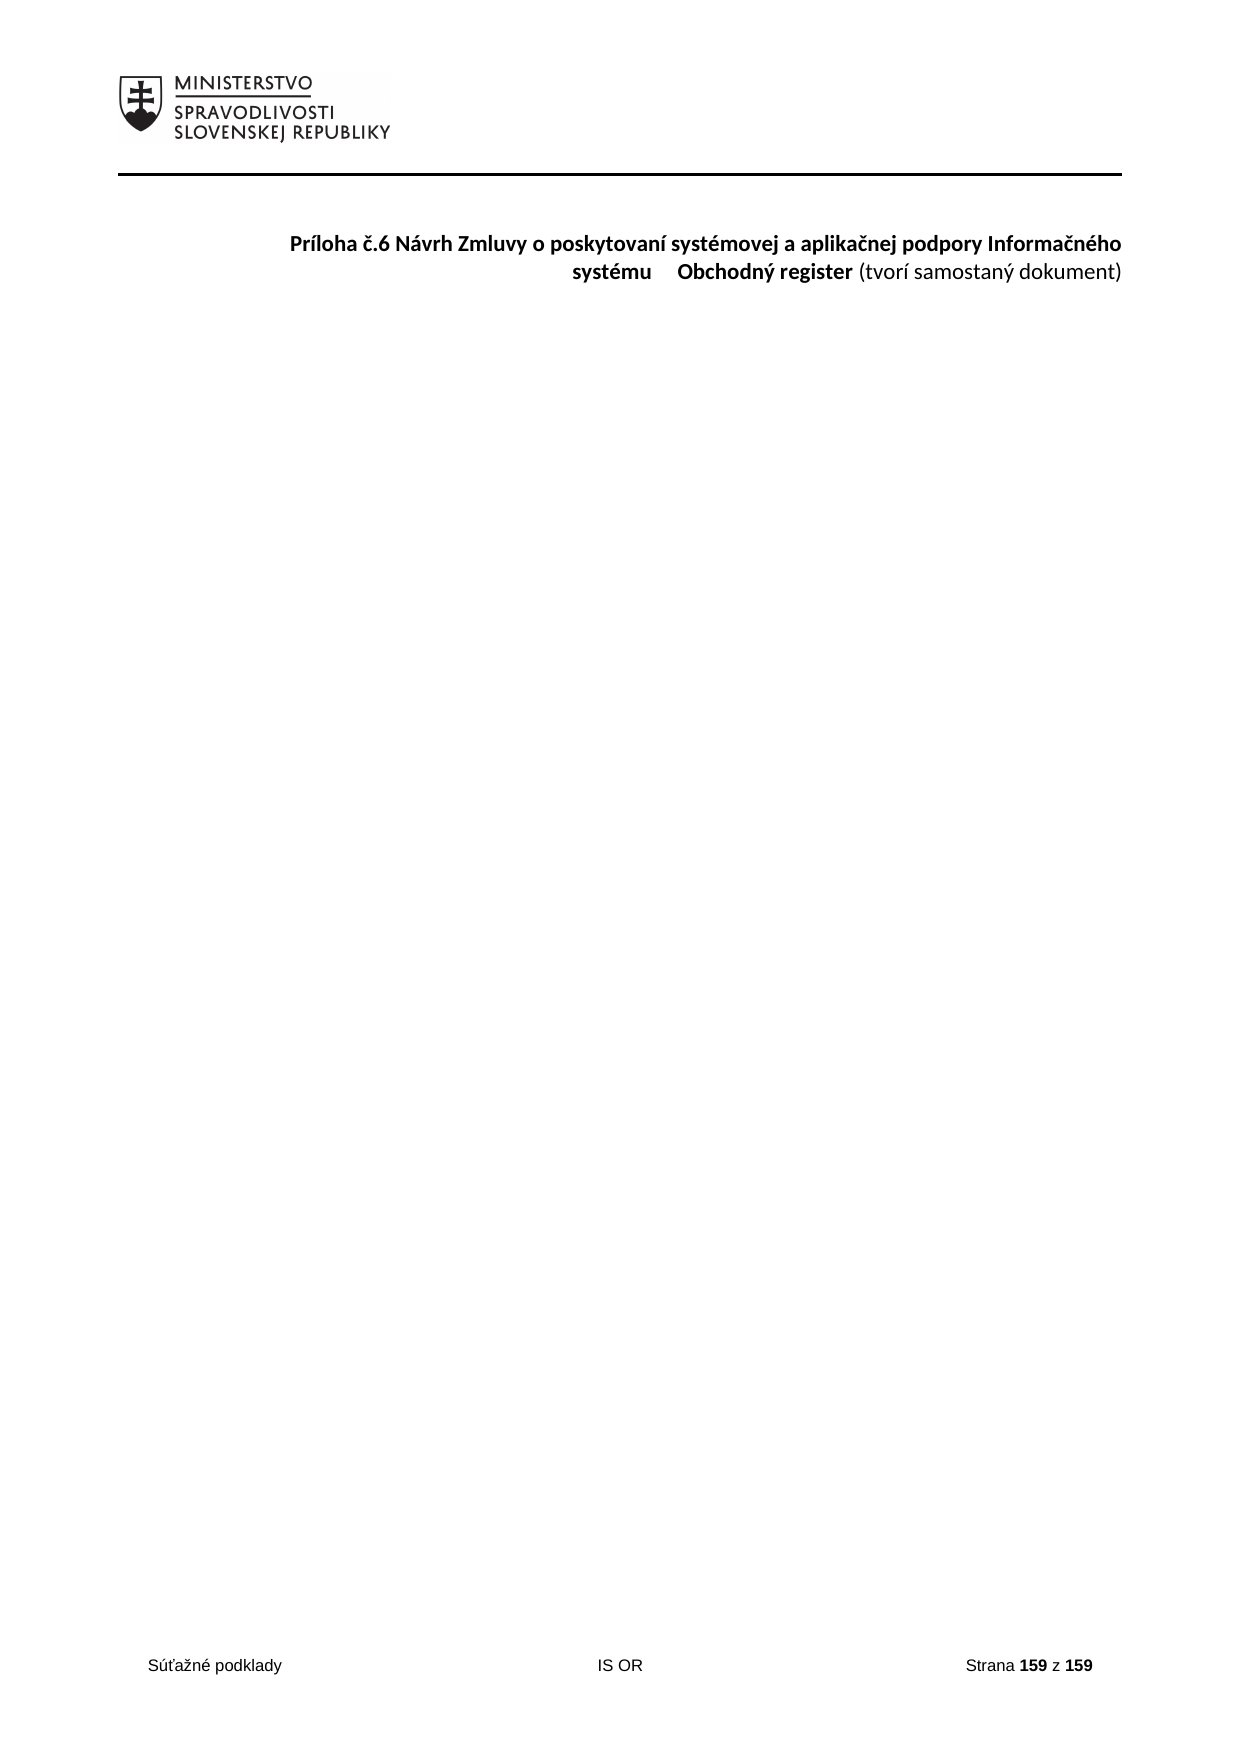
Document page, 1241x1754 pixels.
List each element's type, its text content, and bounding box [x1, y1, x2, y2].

picture [118, 73, 390, 144]
text Príloha č.6 Návrh Zmluvy o poskytovaní systémovej a aplikačnej podpory Informačného systému Obchodný register (tvorí samostaný dokument) [156, 229, 1122, 286]
